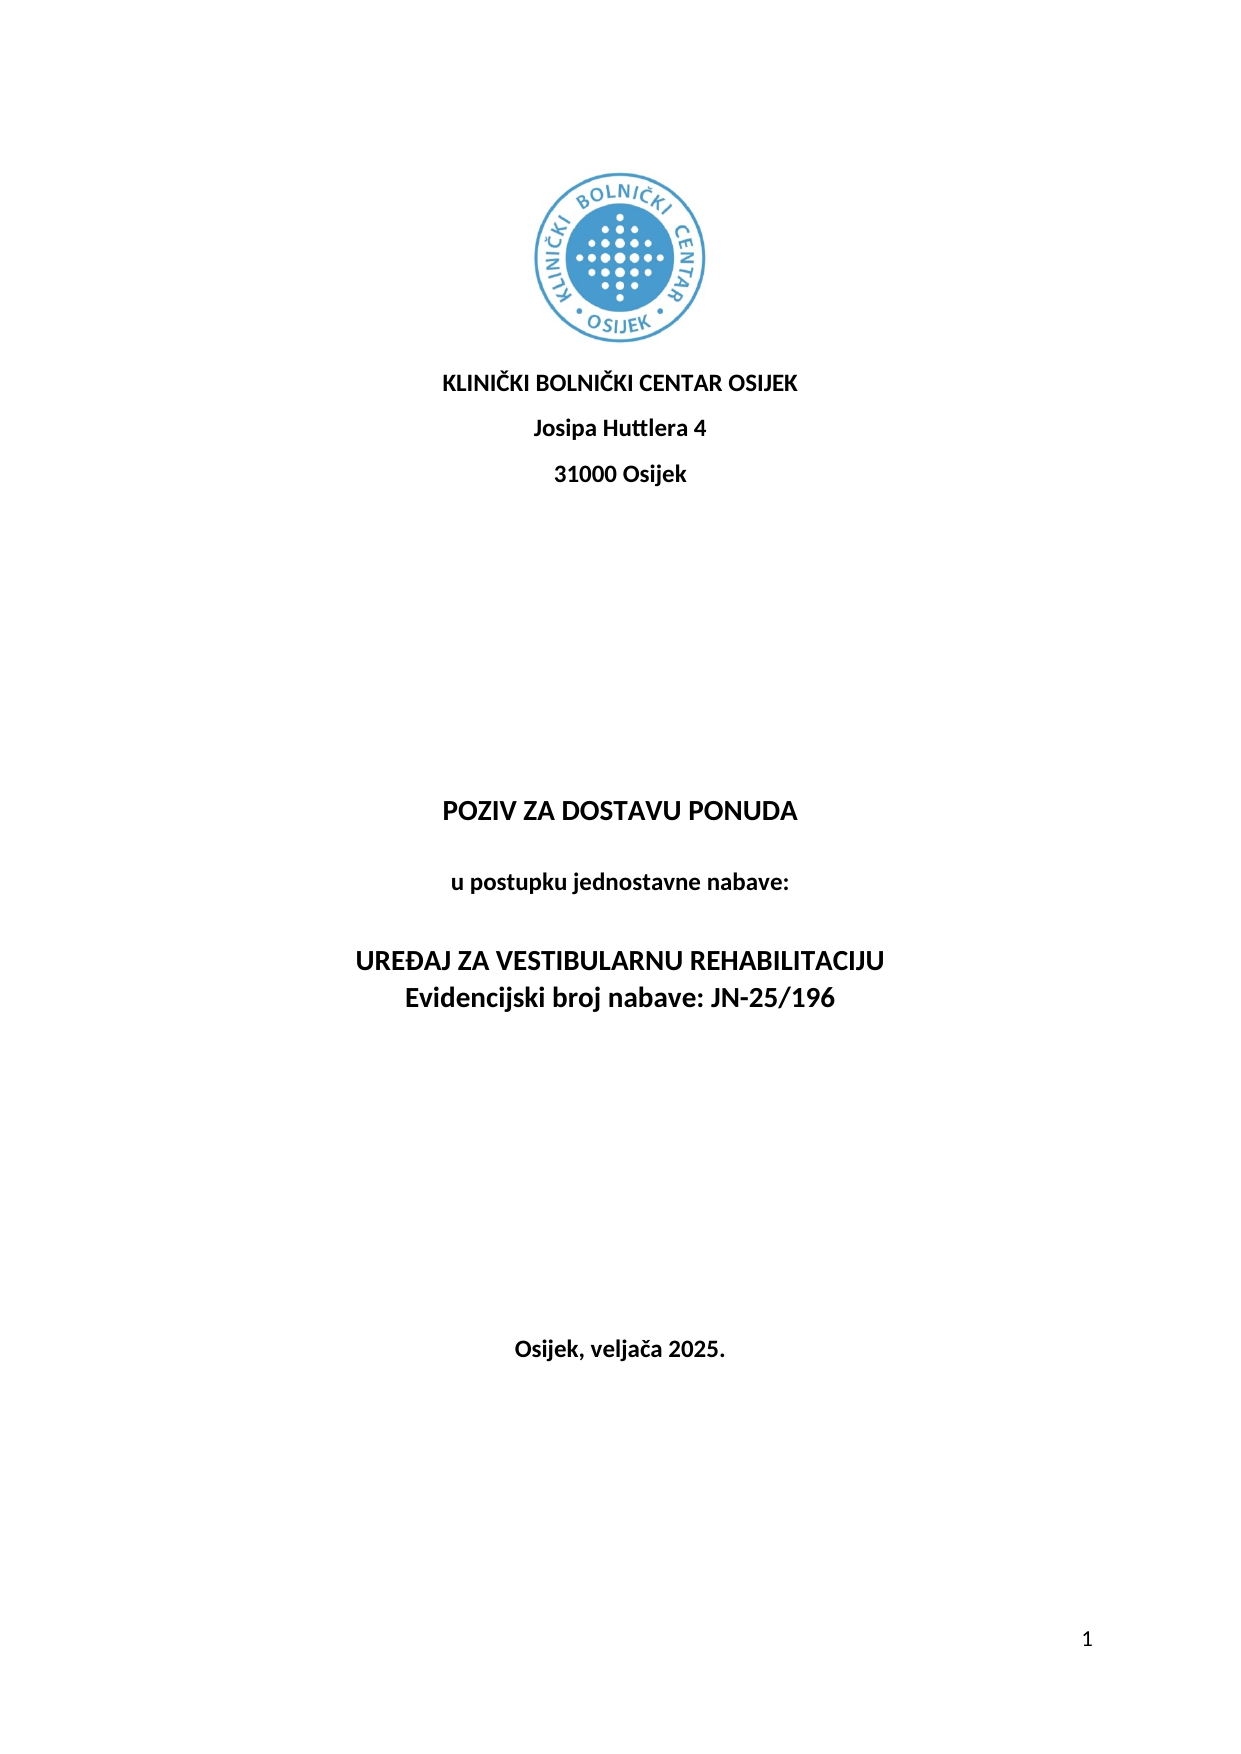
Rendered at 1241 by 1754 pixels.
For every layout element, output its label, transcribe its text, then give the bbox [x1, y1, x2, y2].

text u postupku jednostavne nabave: [148, 866, 1093, 896]
text Osijek, veljača 2025. [148, 1333, 1093, 1363]
text POZIV ZA DOSTAVU PONUDA [148, 792, 1093, 828]
text KLINIČKI BOLNIČKI CENTAR OSIJEK [148, 367, 1093, 397]
picture [518, 147, 722, 366]
text UREĐAJ ZA VESTIBULARNU REHABILITACIJU [148, 942, 1093, 978]
text 31000 Osijek [148, 458, 1093, 489]
text Evidencijski broj nabave: JN-25/196 [148, 979, 1093, 1014]
text Josipa Huttlera 4 [148, 412, 1093, 443]
